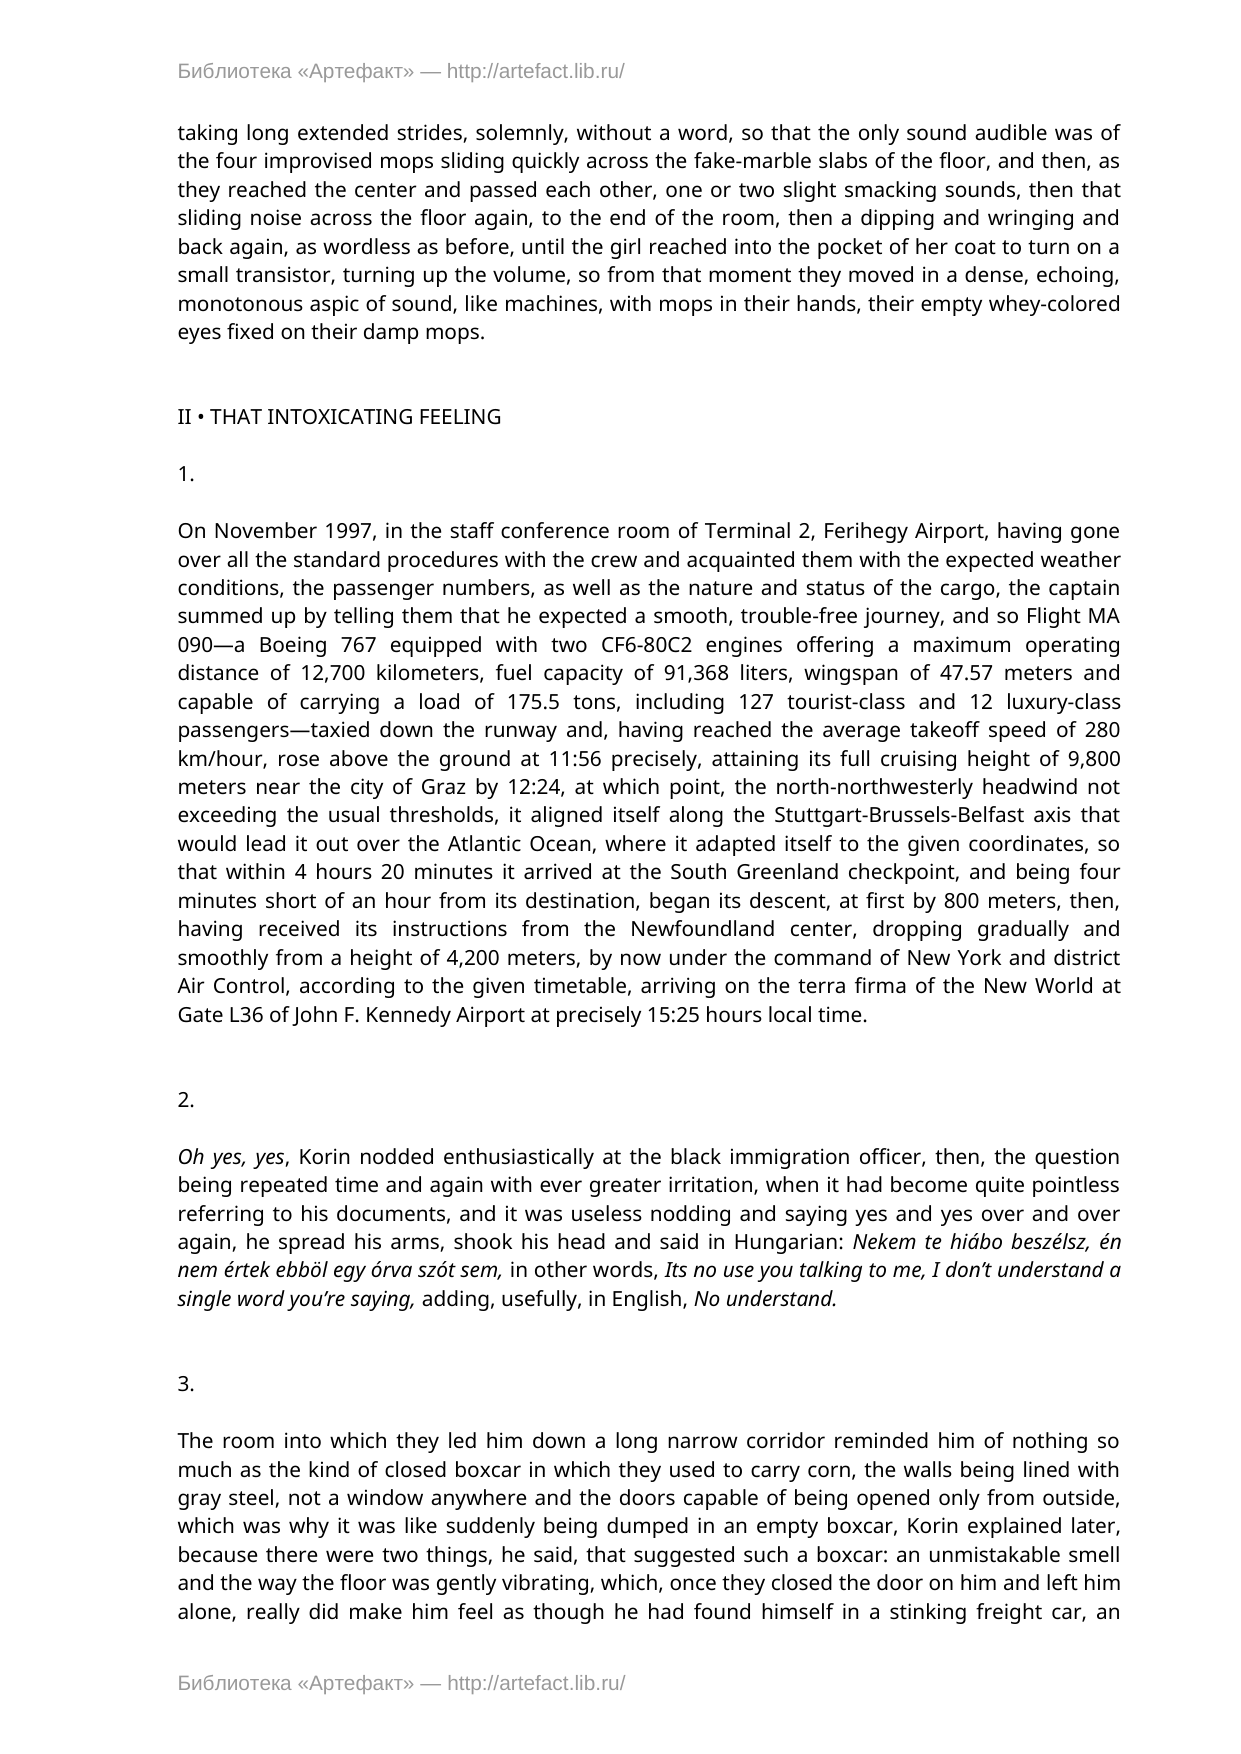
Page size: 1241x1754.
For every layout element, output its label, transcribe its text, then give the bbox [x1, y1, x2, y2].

text On November 1997, in the staff conference room of Terminal 2, Ferihegy Airport, having gone over all the standard procedures with the crew and acquainted them with the expected weather conditions, the passenger numbers, as well as the nature and status of the cargo, the captain summed up by telling them that he expected a smooth, trouble-free journey, and so Flight MA 090—a Boeing 767 equipped with two CF6-80C2 engines offering a maximum operating distance of 12,700 kilometers, fuel capacity of 91,368 liters, wingspan of 47.57 meters and capable of carrying a load of 175.5 tons, including 127 tourist-class and 12 luxury-class passengers—taxied down the runway and, having reached the average takeoff speed of 280 km/hour, rose above the ground at 11:56 precisely, attaining its full cruising height of 9,800 meters near the city of Graz by 12:24, at which point, the north-northwesterly headwind not exceeding the usual thresholds, it aligned itself along the Stuttgart-Brussels-Belfast axis that would lead it out over the Atlantic Ocean, where it adapted itself to the given coordinates, so that within 4 hours 20 minutes it arrived at the South Greenland checkpoint, and being four minutes short of an hour from its destination, began its descent, at first by 800 meters, then, having received its instructions from the Newfoundland center, dropping gradually and smoothly from a height of 4,200 meters, by now under the command of New York and district Air Control, according to the given timetable, arriving on the terra firma of the New World at Gate L36 of John F. Kennedy Airport at precisely 15:25 hours local time. [177, 516, 1122, 1028]
subtitle 1. [177, 459, 1122, 488]
subtitle II • THAT INTOXICATING FEELING [177, 402, 1122, 431]
text Oh yes, yes, Korin nodded enthusiastically at the black immigration officer, then, the question being repeated time and again with ever greater irritation, when it had become quite pointless referring to his documents, and it was useless nodding and saying yes and yes over and over again, he spread his arms, shook his head and said in Hungarian: Nekem te hiábo beszélsz, én nem értek ebböl egy órva szót sem, in other words, Its no use you talking to me, I don’t understand a single word you’re saying, adding, usefully, in English, No understand. [177, 1142, 1122, 1312]
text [177, 1426, 1122, 1625]
text 2. [177, 1085, 1122, 1113]
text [177, 118, 1122, 346]
text 3. [177, 1369, 1122, 1398]
